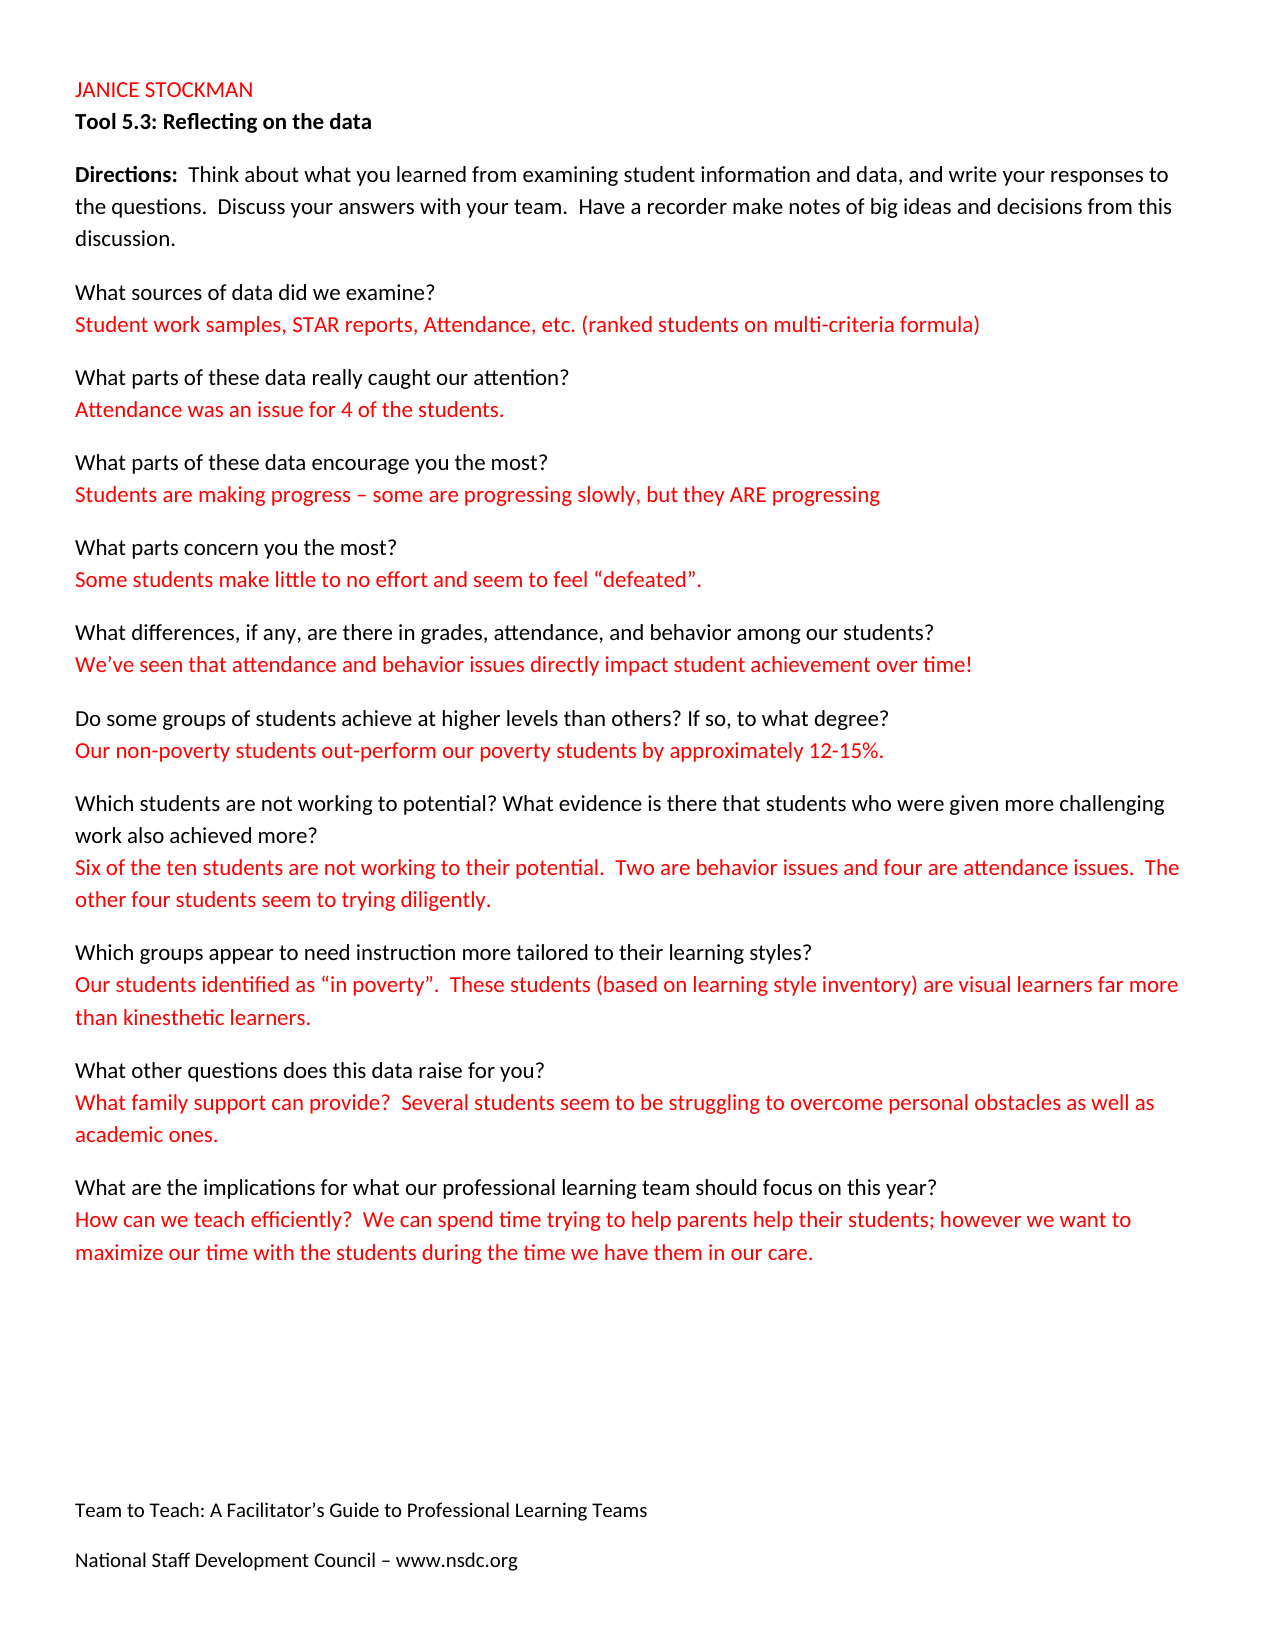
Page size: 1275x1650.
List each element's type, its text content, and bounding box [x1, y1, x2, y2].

text What parts concern you the most? Some students make little to no effort and seem to feel “defeated”. [75, 533, 1200, 593]
text What differences, if any, are there in grades, attendance, and behavior among our students? We’ve seen that attendance and behavior issues directly impact student achievement over time! [75, 618, 1200, 679]
text Directions: Think about what you learned from examining student information and data, and write your responses to the questions. Discuss your answers with your team. Have a recorder make notes of big ideas and decisions from this discussion. [75, 160, 1200, 253]
text What parts of these data encourage you the most? Students are making progress – some are progressing slowly, but they ARE progressing [75, 448, 1200, 508]
text Which groups appear to need instruction more tailored to their learning styles? Our students identified as “in poverty”. These students (based on learning style inventory) are visual learners far more than kinesthetic learners. [75, 938, 1200, 1031]
text Which students are not working to potential? What evidence is there that students who were given more challenging work also achieved more? Six of the ten students are not working to their potential. Two are behavior issues and four are attendance issues. The other four students seem to trying diligently. [75, 789, 1200, 913]
text What are the implications for what our professional learning team should focus on this year? How can we teach efficiently? We can spend time trying to help parents help their students; however we want to maximize our time with the students during the time we have them in our care. [75, 1173, 1200, 1266]
text What sources of data did we examine? Student work samples, STAR reports, Attendance, etc. (ranked students on multi-criteria formula) [75, 278, 1200, 338]
text What parts of these data really caught our attention? Attendance was an issue for 4 of the students. [75, 363, 1200, 423]
text Do some groups of students achieve at higher levels than others? If so, to what degree? Our non-poverty students out-perform our poverty students by approximately 12-15%. [75, 704, 1200, 764]
text What other questions does this data raise for you? What family support can provide? Several students seem to be struggling to overcome personal obstacles as well as academic ones. [75, 1056, 1200, 1148]
text JANICE STOCKMAN Tool 5.3: Reflecting on the data [75, 75, 1200, 135]
